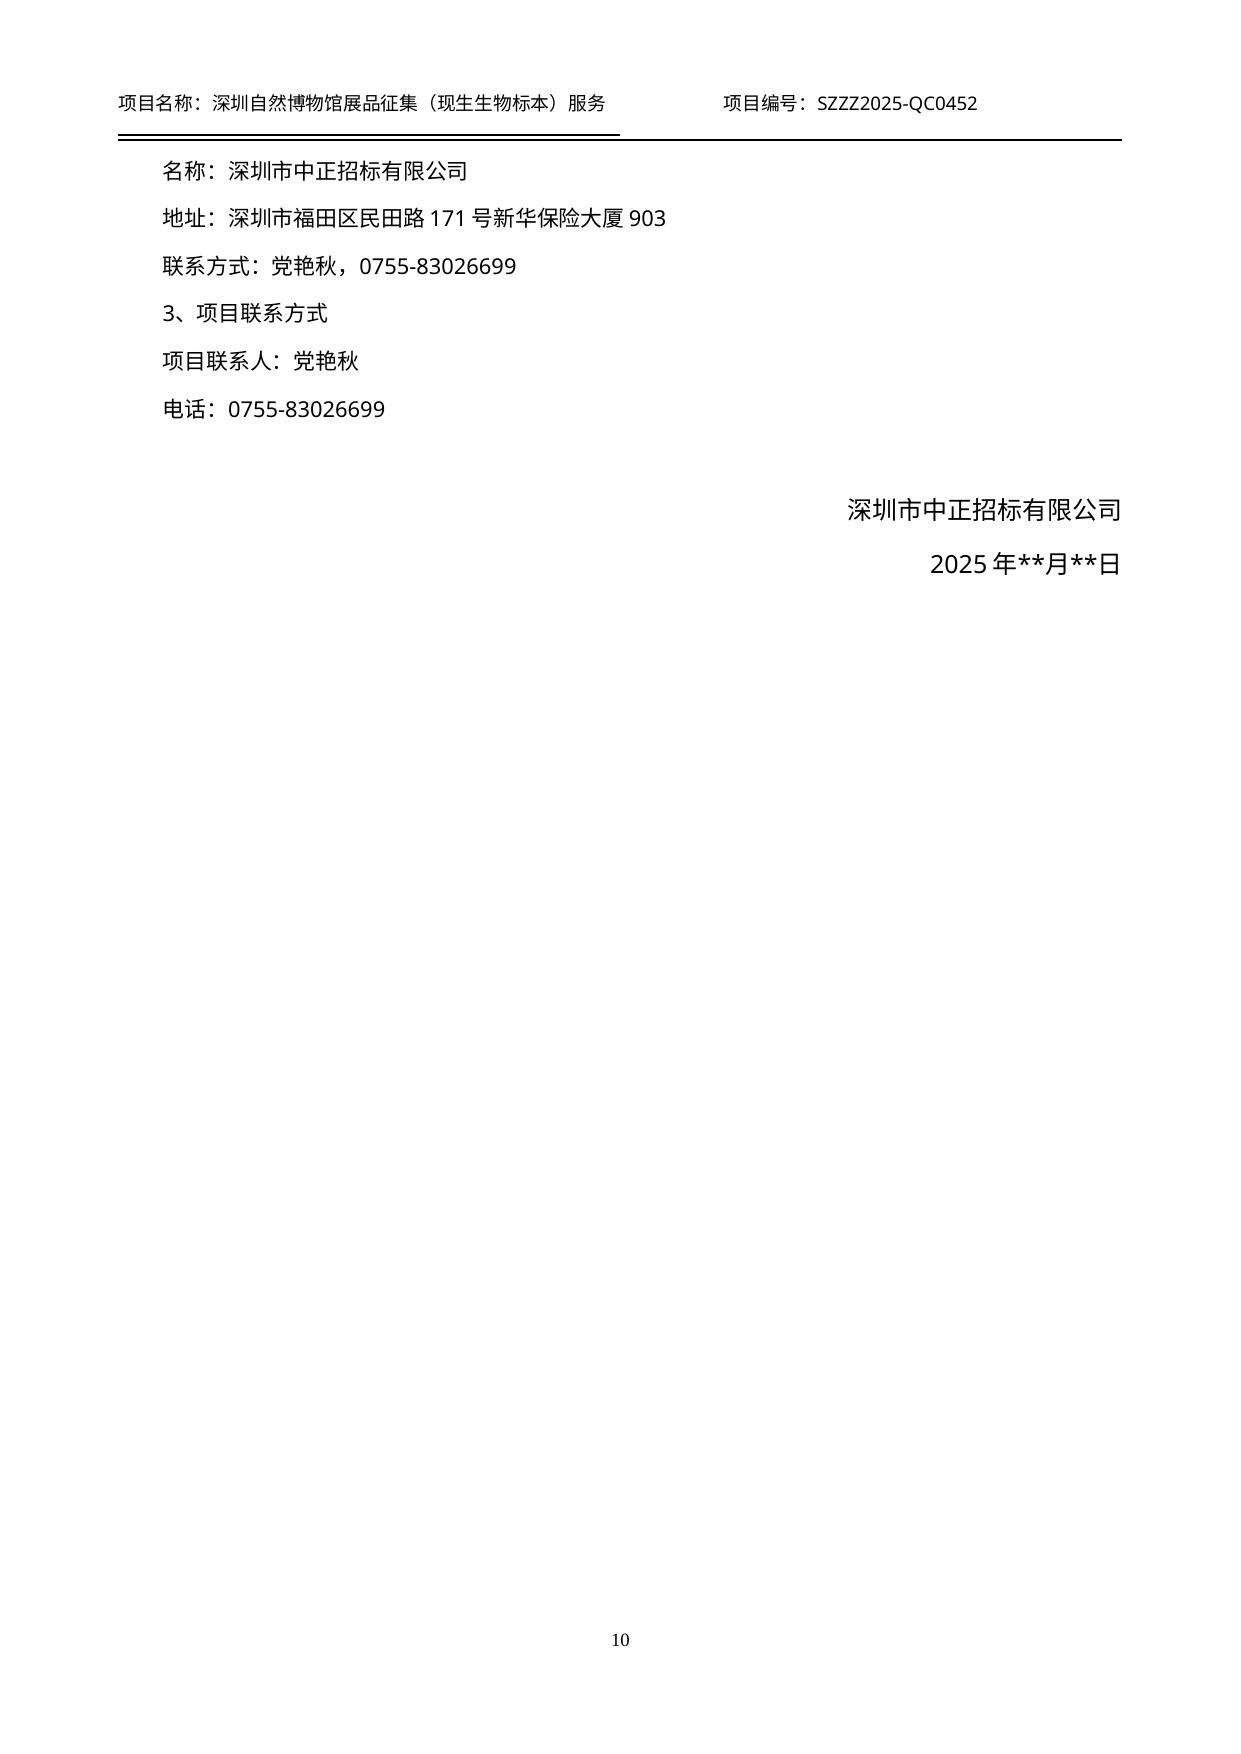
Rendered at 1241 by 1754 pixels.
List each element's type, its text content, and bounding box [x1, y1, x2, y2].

text 3、项目联系方式 [156, 296, 1122, 328]
text 名称：深圳市中正招标有限公司 [156, 154, 1122, 185]
text 联系方式：党艳秋，0755-83026699 [156, 249, 1122, 281]
text 地址：深圳市福田区民田路171号新华保险大厦903 [156, 201, 1122, 233]
text 深圳市中正招标有限公司 [693, 490, 1122, 526]
text 2025年**月**日 [718, 544, 1122, 581]
text 电话：0755-83026699 [156, 392, 1122, 423]
text 项目联系人：党艳秋 [156, 344, 1122, 376]
